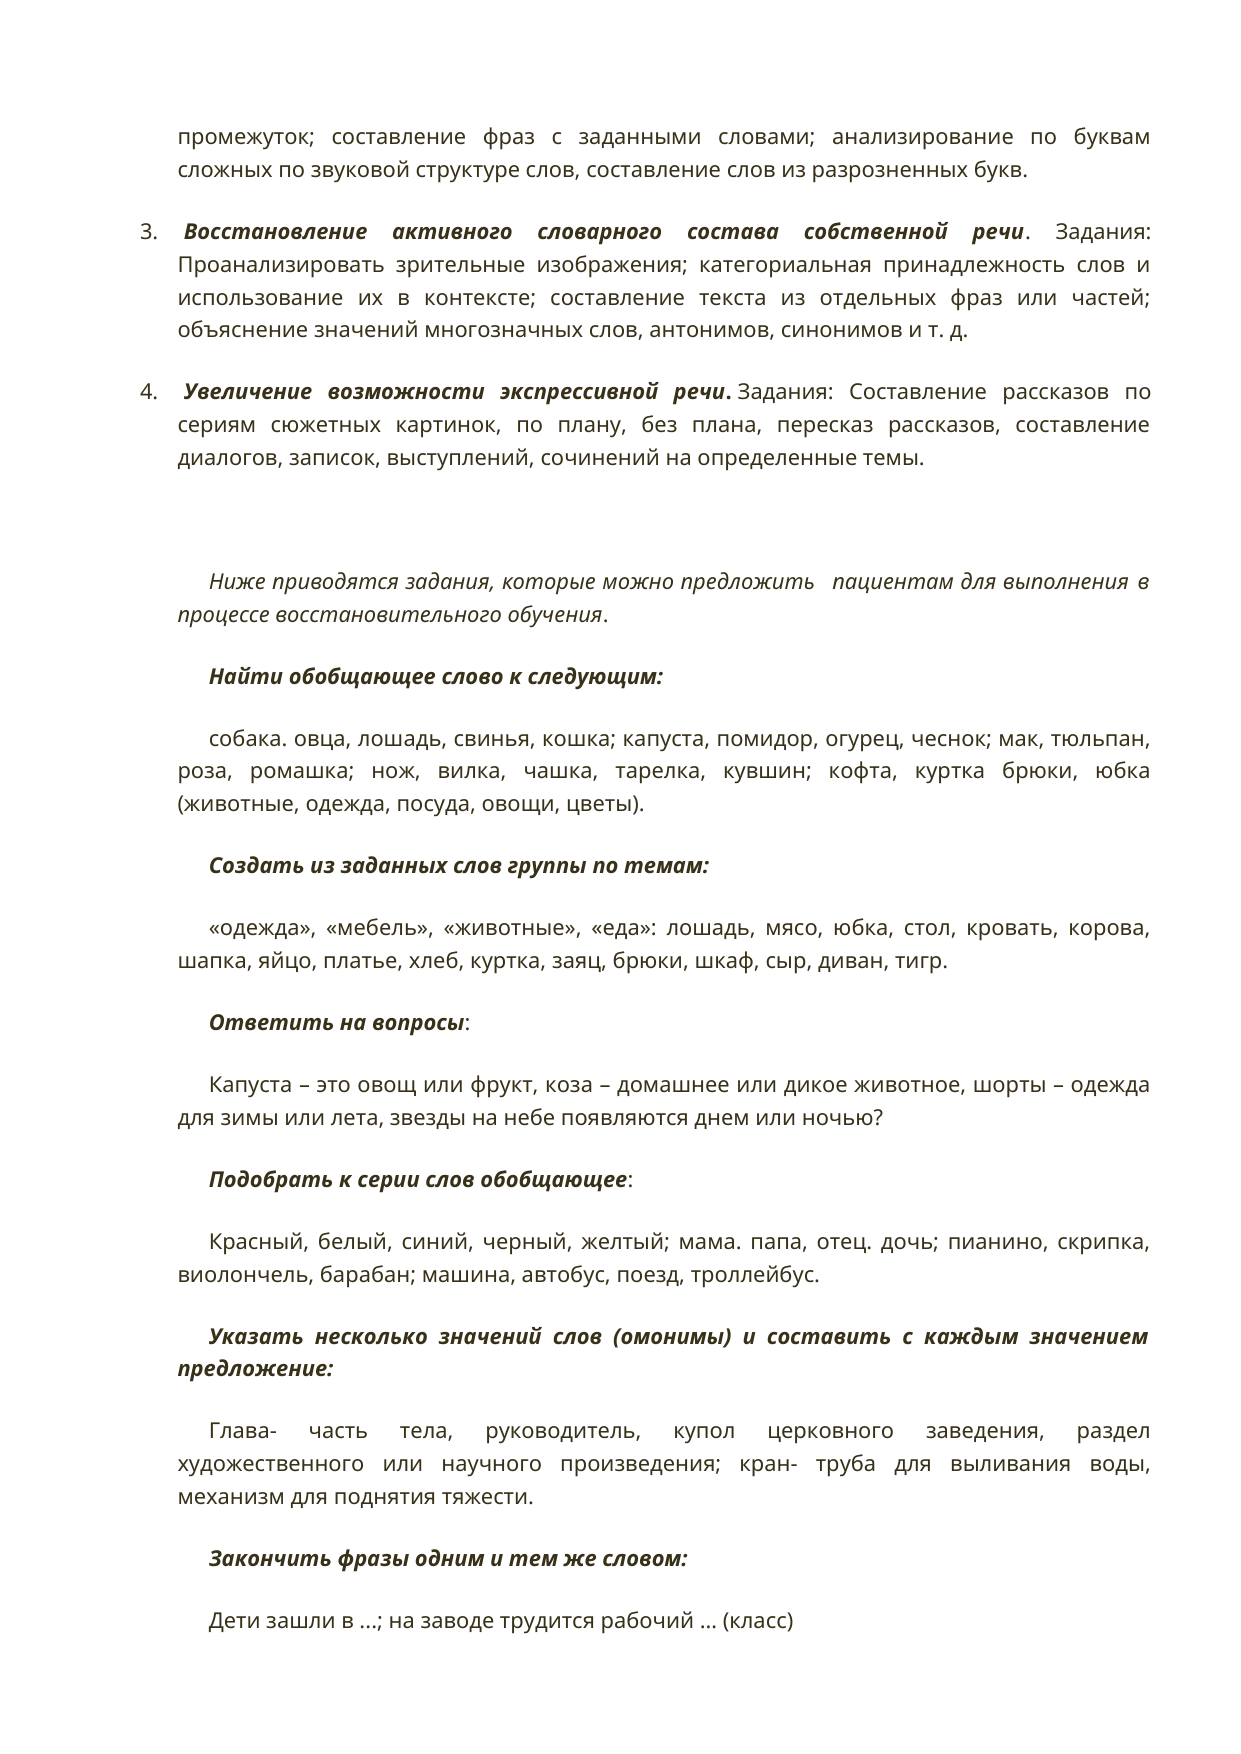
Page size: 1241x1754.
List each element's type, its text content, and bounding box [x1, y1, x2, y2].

text Дети зашли в ...; на заводе трудится рабочий … (класс) [177, 1602, 1152, 1635]
text 3. Восстановление активного словарного состава собственной речи. Задания: Проанализировать зрительные изображения; категориальная принадлежность слов и использование их в контексте; составление текста из отдельных фраз или частей; объяснение значений многозначных слов, антонимов, синонимов и т. д. [140, 213, 1152, 344]
text Капуста – это овощ или фрукт, коза – домашнее или дикое животное, шорты – одежда для зимы или лета, звезды на небе появляются днем или ночью? [177, 1066, 1152, 1132]
text Глава- часть тела, руководитель, купол церковного заведения, раздел художественного или научного произведения; кран- труба для выливания воды, механизм для поднятия тяжести. [177, 1412, 1152, 1511]
text собака. овца, лошадь, свинья, кошка; капуста, помидор, огурец, чеснок; мак, тюльпан, роза, ромашка; нож, вилка, чашка, тарелка, кувшин; кофта, куртка брюки, юбка (животные, одежда, посуда, овощи, цветы). [177, 720, 1152, 818]
text «одежда», «мебель», «животные», «еда»: лошадь, мясо, юбка, стол, кровать, корова, шапка, яйцо, платье, хлеб, куртка, заяц, брюки, шкаф, сыр, диван, тигр. [177, 909, 1152, 975]
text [140, 118, 1152, 184]
text Подобрать к серии слов обобщающее: [177, 1161, 1152, 1194]
text Красный, белый, синий, черный, желтый; мама. папа, отец. дочь; пианино, скрипка, виолончель, барабан; машина, автобус, поезд, троллейбус. [177, 1223, 1152, 1288]
text Указать несколько значений слов (омонимы) и составить с каждым значением предложение: [177, 1318, 1152, 1383]
text Ниже приводятся задания, которые можно предложить пациентам для выполнения в процессе восстановительного обучения. [177, 563, 1152, 628]
text 4. Увеличение возможности экспрессивной речи. Задания: Составление рассказов по сериям сюжетных картинок, по плану, без плана, пересказ рассказов, составление диалогов, записок, выступлений, сочинений на определенные темы. [140, 373, 1152, 472]
text Найти обобщающее слово к следующим: [177, 658, 1152, 691]
text Закончить фразы одним и тем же словом: [177, 1540, 1152, 1573]
text Ответить на вопросы: [177, 1004, 1152, 1037]
text Создать из заданных слов группы по темам: [177, 847, 1152, 880]
